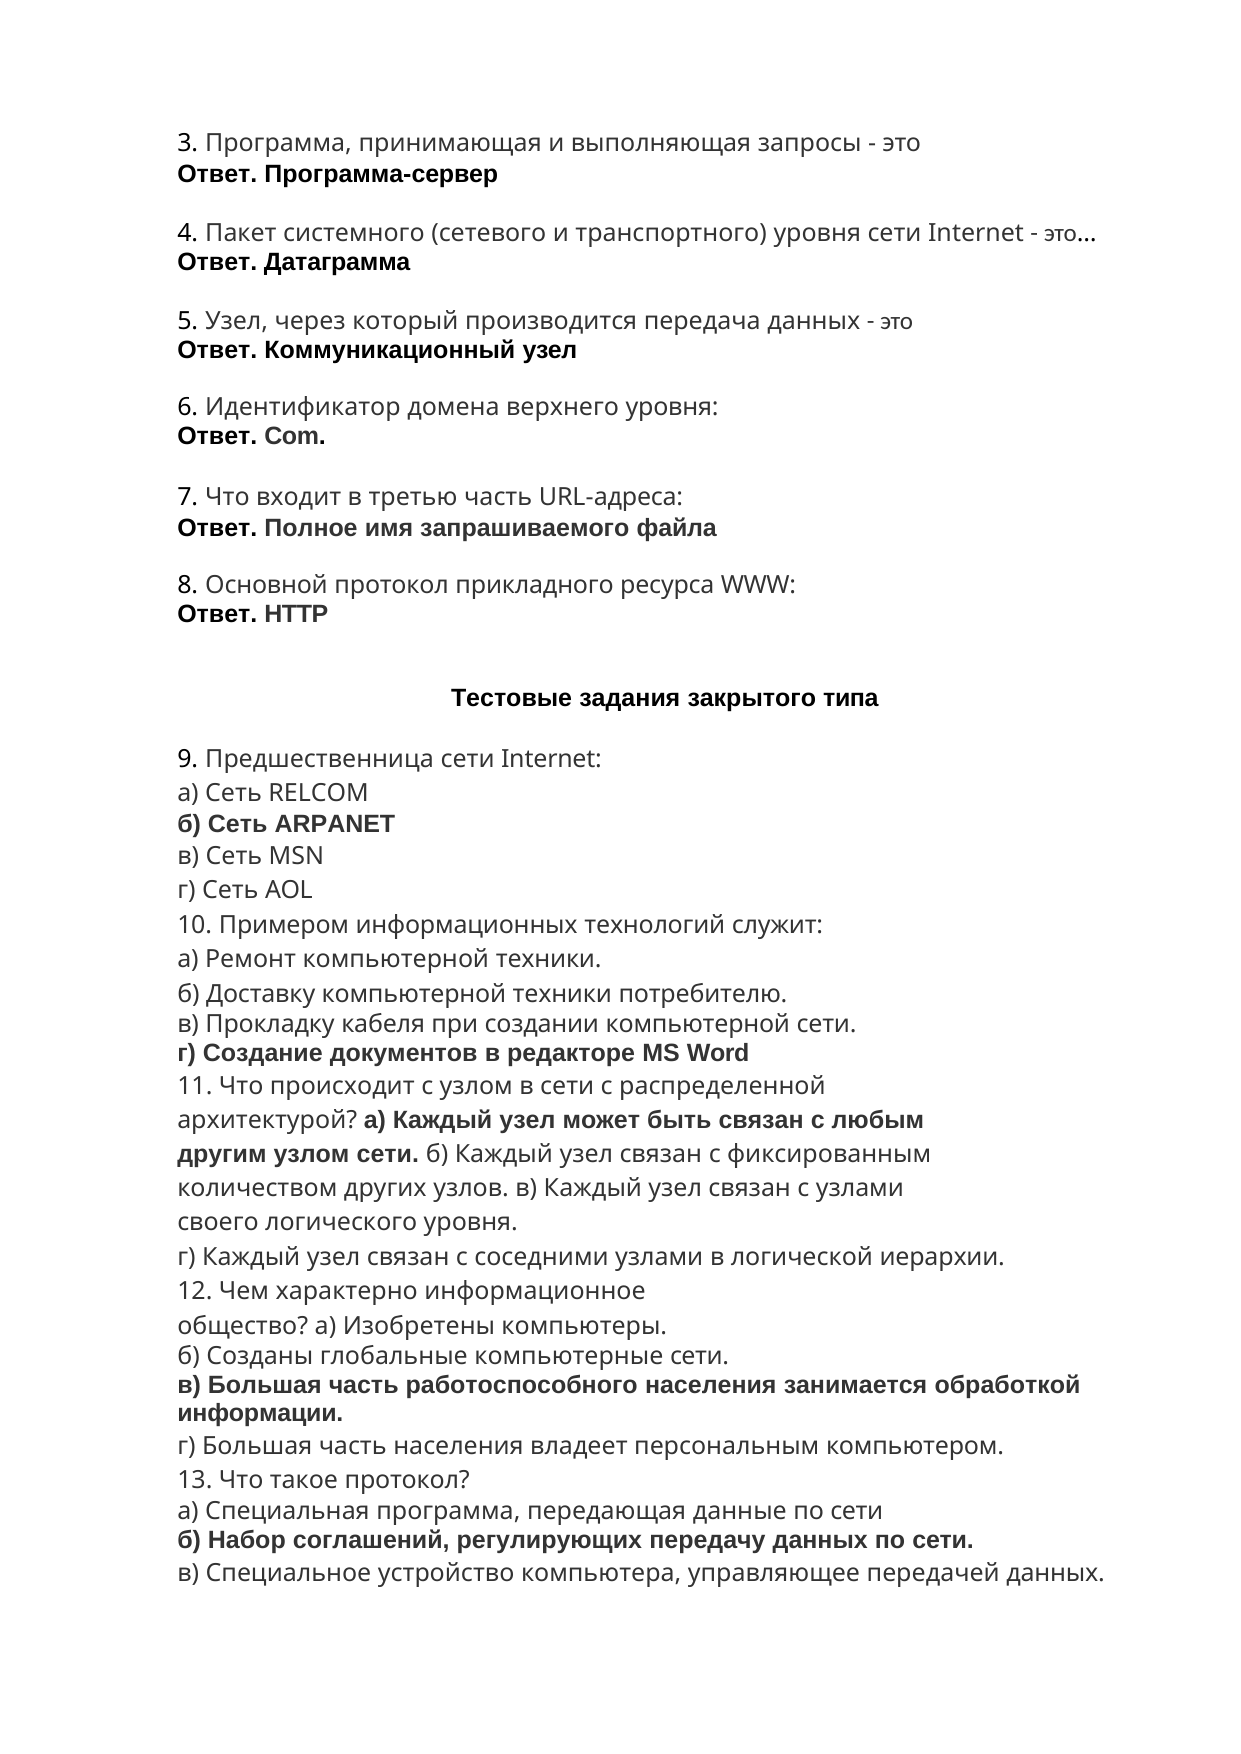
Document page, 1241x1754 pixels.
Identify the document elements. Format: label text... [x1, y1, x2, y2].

text г) Большая часть населения владеет персональным компьютером. [177, 1428, 1196, 1462]
text б) Набор соглашений, регулирующих передачу данных по сети. [177, 1525, 1196, 1554]
text Ответ. Датаграмма [177, 247, 1196, 276]
text в) Прокладку кабеля при создании компьютерной сети. [177, 1010, 1196, 1038]
text Ответ. Программа-сервер [177, 159, 1196, 188]
list Примером информационных технологий служит: [177, 906, 1196, 940]
list Что входит в третью часть URL-адреса: [177, 479, 1196, 513]
text в) Большая часть работоспособного населения занимается обработкой информации. [177, 1371, 1196, 1427]
list Идентификатор домена верхнего уровня: [177, 393, 1196, 421]
list Пакет системного (сетевого и транспортного) уровня сети Internet - это… [177, 217, 1196, 247]
text Ответ. HTTP [177, 599, 1196, 628]
text а) Ремонт компьютерной техники. [177, 941, 1196, 975]
text г) Создание документов в редакторе MS Word [177, 1038, 1196, 1067]
text г) Каждый узел связан с соседними узлами в логической иерархии. [177, 1238, 1196, 1272]
text Ответ. Коммуникационный узел [177, 335, 1196, 364]
text в) Специальное устройство компьютера, управляющее передачей данных. [177, 1554, 1196, 1588]
list Что происходит с узлом в сети с распределенной архитектурой? а) Каждый узел может быть связан с любым другим узлом сети. б) Каждый узел связан с фиксированным количеством других узлов. в) Каждый узел связан с узлами своего логического уровня. [177, 1068, 986, 1238]
text г) Сеть AOL [177, 872, 1196, 906]
list Предшественница сети Internet: [177, 741, 1196, 775]
text а) Сеть RELCOM б) Сеть ARPANET в) Сеть MSN [177, 775, 397, 872]
list Что такое протокол? [177, 1462, 1196, 1496]
text Ответ. Полное имя запрашиваемого файла [177, 513, 1196, 542]
list Чем характерно информационное общество? а) Изобретены компьютеры. [177, 1273, 752, 1342]
text Ответ. Com. [177, 421, 1196, 450]
list Основной протокол прикладного ресурса WWW: [177, 571, 1196, 599]
text б) Доставку компьютерной техники потребителю. [177, 975, 1196, 1009]
list Узел, через который производится передача данных - это [177, 305, 1196, 335]
list Программа, принимающая и выполняющая запросы - это [177, 125, 1196, 159]
text Тестовые задания закрытого типа [162, 683, 1167, 712]
text а) Специальная программа, передающая данные по сети [177, 1497, 1196, 1525]
text б) Созданы глобальные компьютерные сети. [177, 1343, 1196, 1370]
